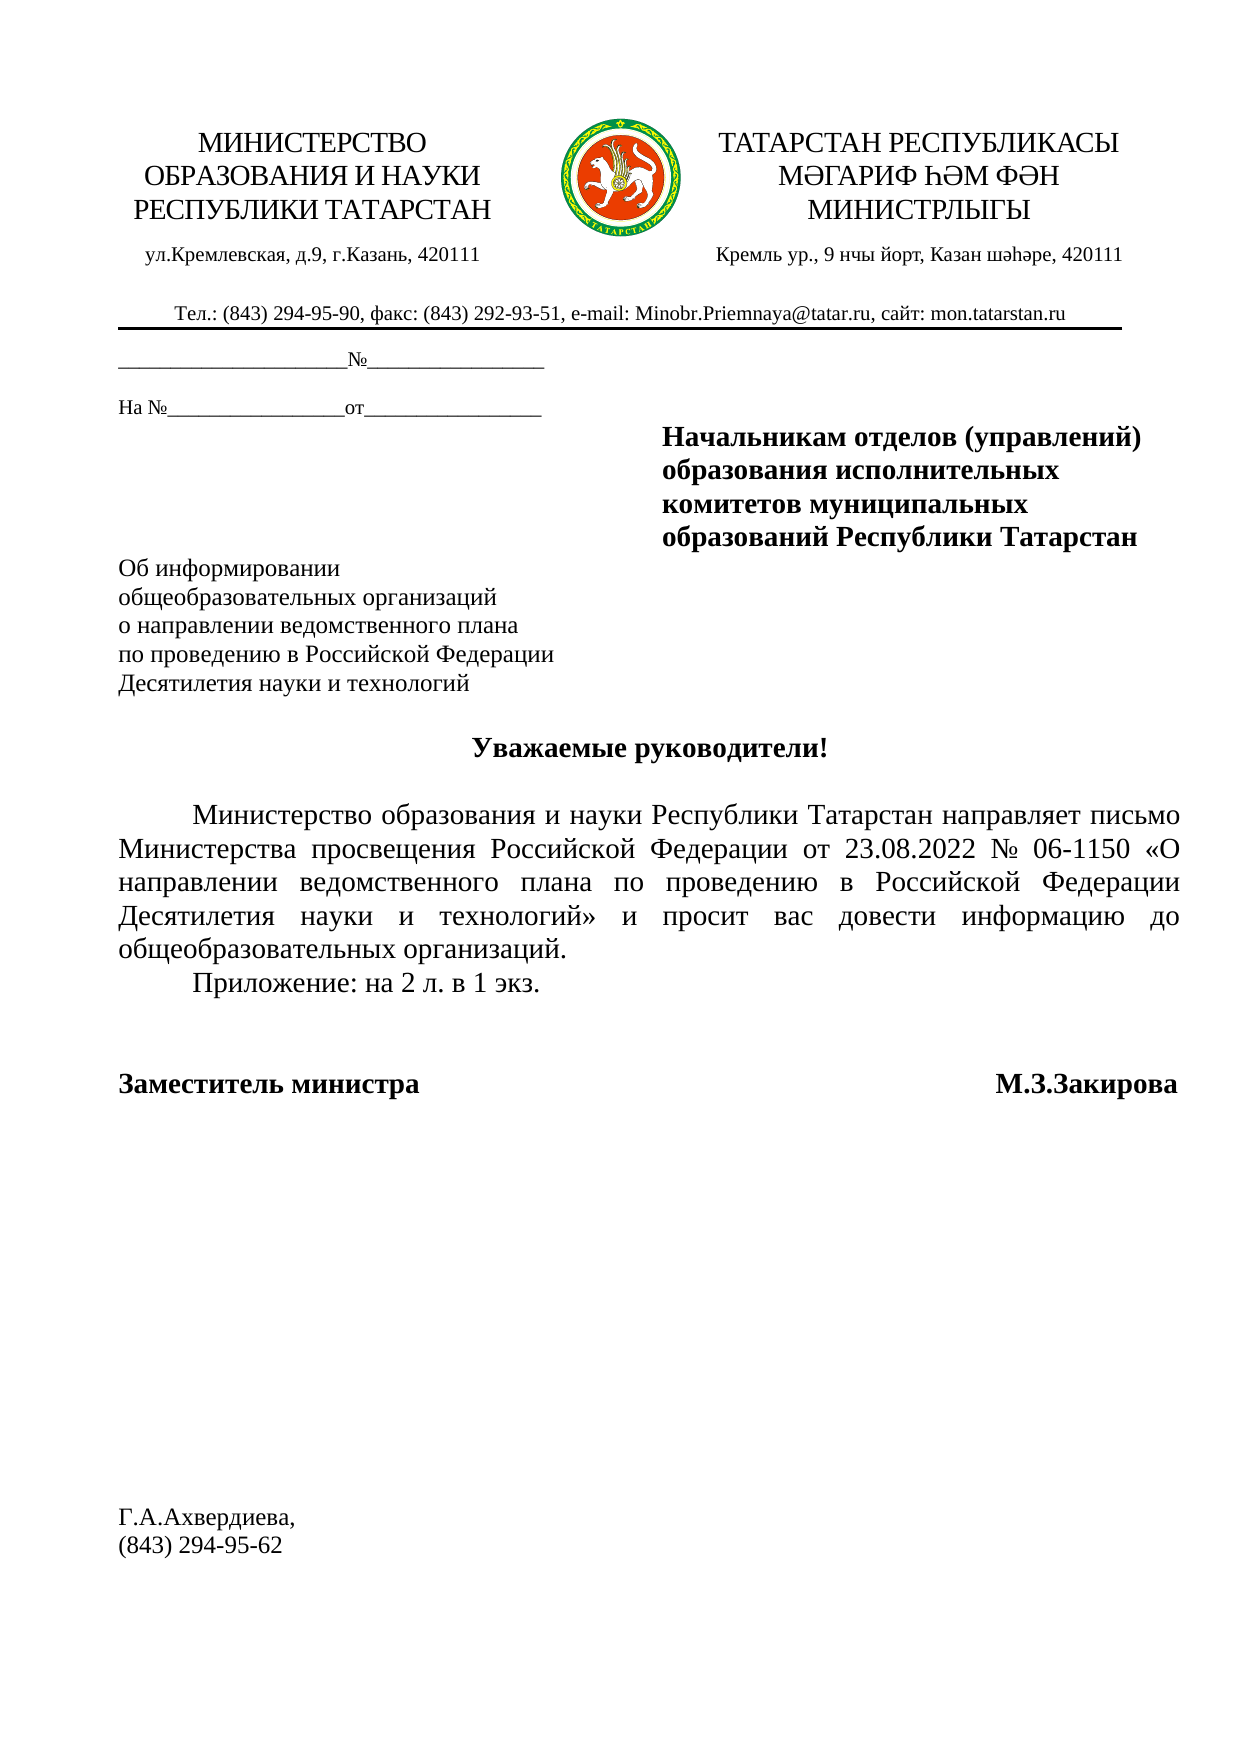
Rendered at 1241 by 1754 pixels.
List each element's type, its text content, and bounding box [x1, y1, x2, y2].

text Министерство образования и науки Республики Татарстан направляет письмо Министерства просвещения Российской Федерации от 23.08.2022 № 06-1150 «О направлении ведомственного плана по проведению в Российской Федерации Десятилетия науки и технологий» и просит вас довести информацию до общеобразовательных организаций. [118, 797, 1181, 965]
text Десятилетия науки и технологий [118, 668, 1181, 697]
text Уважаемые руководители! [118, 730, 1181, 764]
text Об информировании [118, 553, 1181, 582]
text Тел.: (843) 294-95-90, факс: (843) 292-93-51, e-mail: Minobr.Priemnaya@tatar.ru, сайт: mon.tatarstan.ru [118, 301, 1122, 327]
text о направлении ведомственного плана [118, 611, 1181, 639]
text Начальникам отделов (управлений) образования исполнительных комитетов муниципальных образований Республики Татарстан [662, 419, 1181, 553]
text (843) 294-95-62 [118, 1531, 1181, 1559]
text На №_________________от_________________ [118, 395, 1181, 419]
text Заместитель министра М.З.Закирова [118, 1066, 1181, 1099]
text по проведению в Российской Федерации [118, 639, 1181, 668]
text Г.А.Ахвердиева, [118, 1502, 1181, 1531]
text общеобразовательных организаций [118, 582, 1181, 611]
text ______________________№_________________ [118, 347, 1181, 371]
text Приложение: на 2 л. в 1 экз. [118, 965, 1181, 999]
